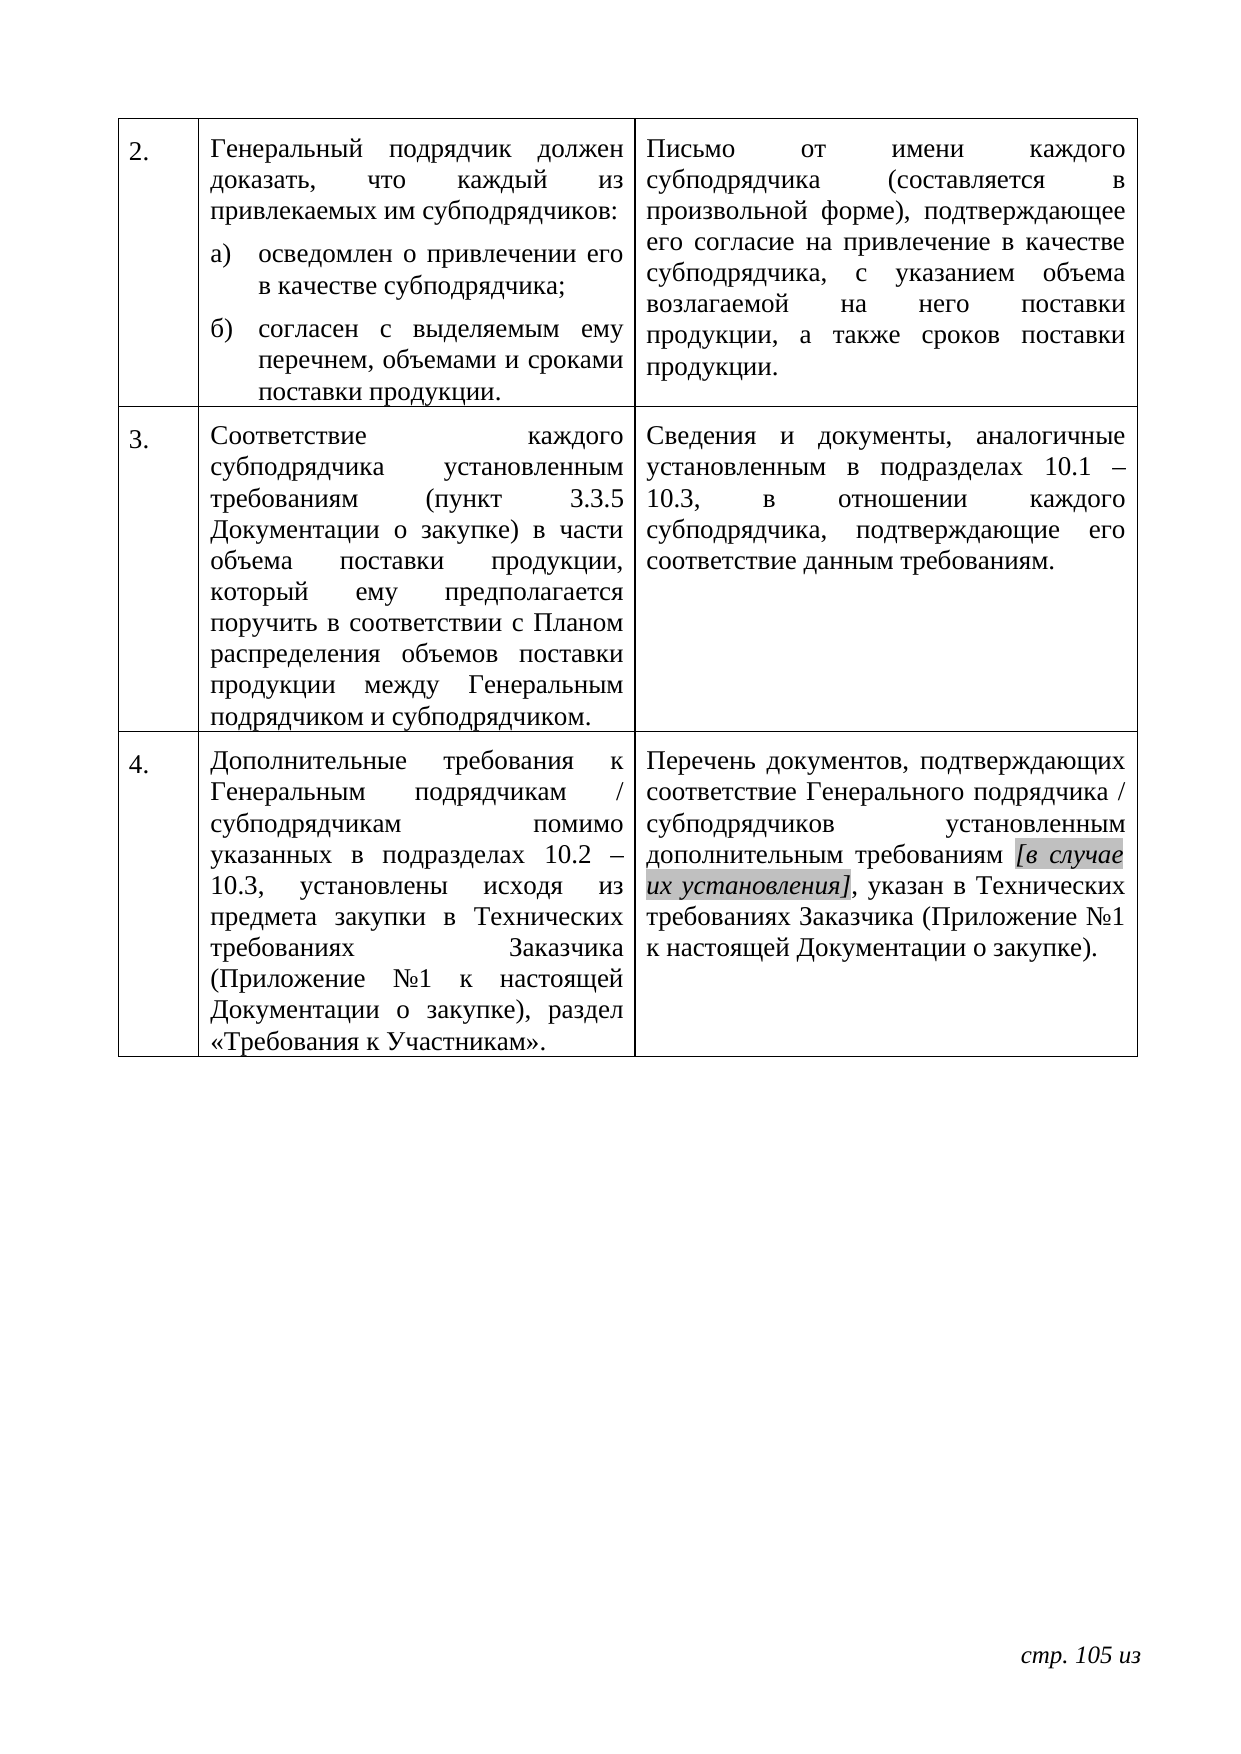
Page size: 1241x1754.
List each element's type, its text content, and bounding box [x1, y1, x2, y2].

table_cell Соответствие каждого субподрядчика установленным требованиям (пункт 3.3.5 Документации о закупке) в части объема поставки продукции, который ему предполагается поручить в соответствии с Планом распределения объемов поставки продукции между Генеральным подрядчиком и субподрядчиком. [199, 407, 634, 731]
table_cell Перечень документов, подтверждающих соответствие Генерального подрядчика / субподрядчиков установленным дополнительным требованиям [в случае их установления], указан в Технических требованиях Заказчика (Приложение №1 к настоящей Документации о закупке). [636, 732, 1137, 1056]
table_cell [119, 407, 198, 731]
table_cell Письмо от имени каждого субподрядчика (составляется в произвольной форме), подтверждающее его согласие на привлечение в качестве субподрядчика, с указанием объема возлагаемой на него поставки продукции, а также сроков поставки продукции. [636, 119, 1137, 406]
table_cell Дополнительные требования к Генеральным подрядчикам / субподрядчикам помимо указанных в подразделах 10.2 – 10.3, установлены исходя из предмета закупки в Технических требованиях Заказчика (Приложение №1 к настоящей Документации о закупке), раздел «Требования к Участникам». [199, 732, 634, 1056]
table_cell [119, 732, 198, 1056]
table_cell Генеральный подрядчик должен доказать, что каждый из привлекаемых им субподрядчиков: осведомлен о привлечении его в качестве субподрядчика; согласен с выделяемым ему перечнем, объемами и сроками поставки продукции. [199, 119, 634, 406]
table_cell [119, 119, 198, 406]
table_cell Сведения и документы, аналогичные установленным в подразделах 10.1 – 10.3, в отношении каждого субподрядчика, подтверждающие его соответствие данным требованиям. [636, 407, 1137, 731]
